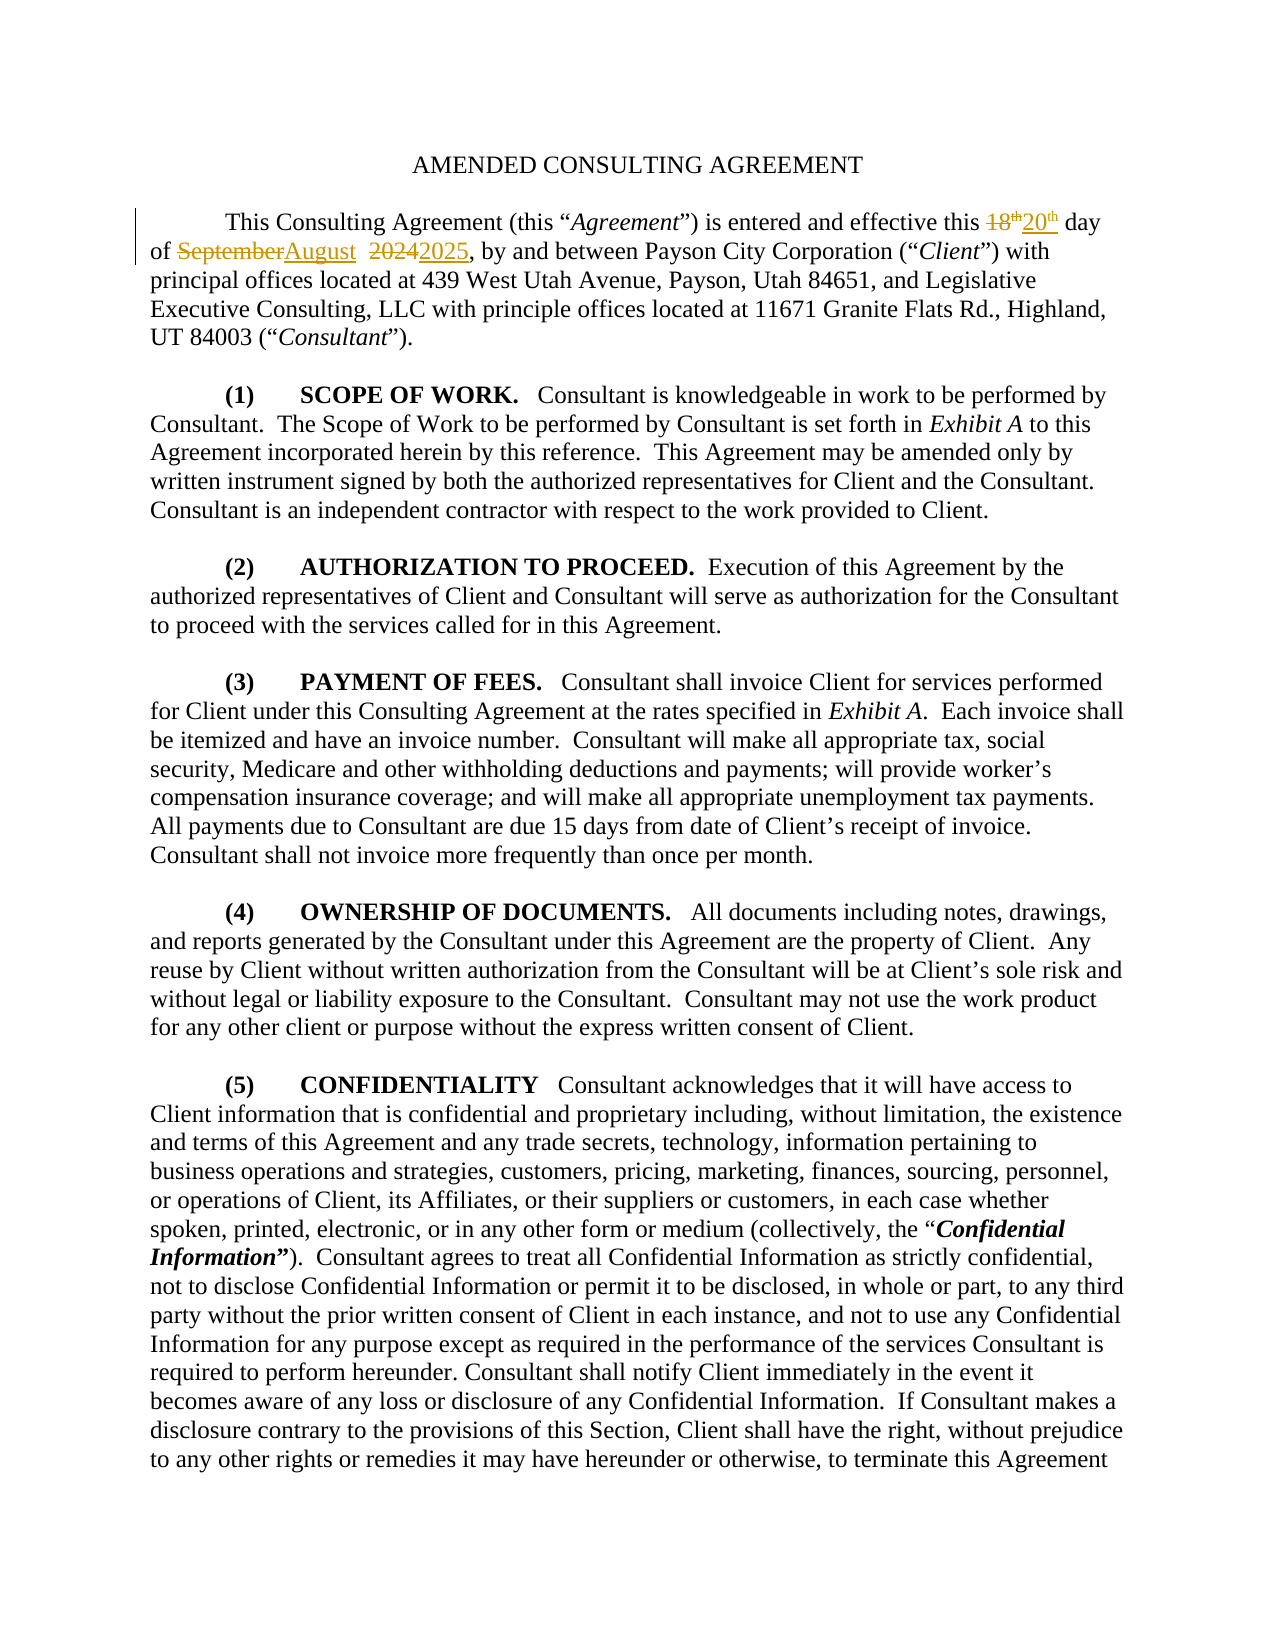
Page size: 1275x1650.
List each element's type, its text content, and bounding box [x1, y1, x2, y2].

text (1) SCOPE OF WORK. Consultant is knowledgeable in work to be performed by Consultant. The Scope of Work to be performed by Consultant is set forth in Exhibit A to this Agreement incorporated herein by this reference. This Agreement may be amended only by written instrument signed by both the authorized representatives for Client and the Consultant. Consultant is an independent contractor with respect to the work provided to Client. [150, 380, 1125, 524]
text (3) PAYMENT OF FEES. Consultant shall invoice Client for services performed for Client under this Consulting Agreement at the rates specified in Exhibit A. Each invoice shall be itemized and have an invoice number. Consultant will make all appropriate tax, social security, Medicare and other withholding deductions and payments; will provide worker’s compensation insurance coverage; and will make all appropriate unemployment tax payments. All payments due to Consultant are due 15 days from date of Client’s receipt of invoice. Consultant shall not invoice more frequently than once per month. [150, 667, 1125, 869]
text This Consulting Agreement (this “Agreement”) is entered and effective this day of , by and between Payson City Corporation (“Client”) with principal offices located at 439 West Utah Avenue, Payson, Utah 84651, and Legislative Executive Consulting, LLC with principle offices located at 11671 Granite Flats Rd., Highland, UT 84003 (“Consultant”). [150, 207, 1125, 351]
text AMENDED CONSULTING AGREEMENT [150, 150, 1125, 179]
text (2) AUTHORIZATION TO PROCEED. Execution of this Agreement by the authorized representatives of Client and Consultant will serve as authorization for the Consultant to proceed with the services called for in this Agreement. [150, 552, 1125, 639]
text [150, 1070, 1125, 1472]
text (4) OWNERSHIP OF DOCUMENTS. All documents including notes, drawings, and reports generated by the Consultant under this Agreement are the property of Client. Any reuse by Client without written authorization from the Consultant will be at Client’s sole risk and without legal or liability exposure to the Consultant. Consultant may not use the work product for any other client or purpose without the express written consent of Client. [150, 897, 1125, 1041]
